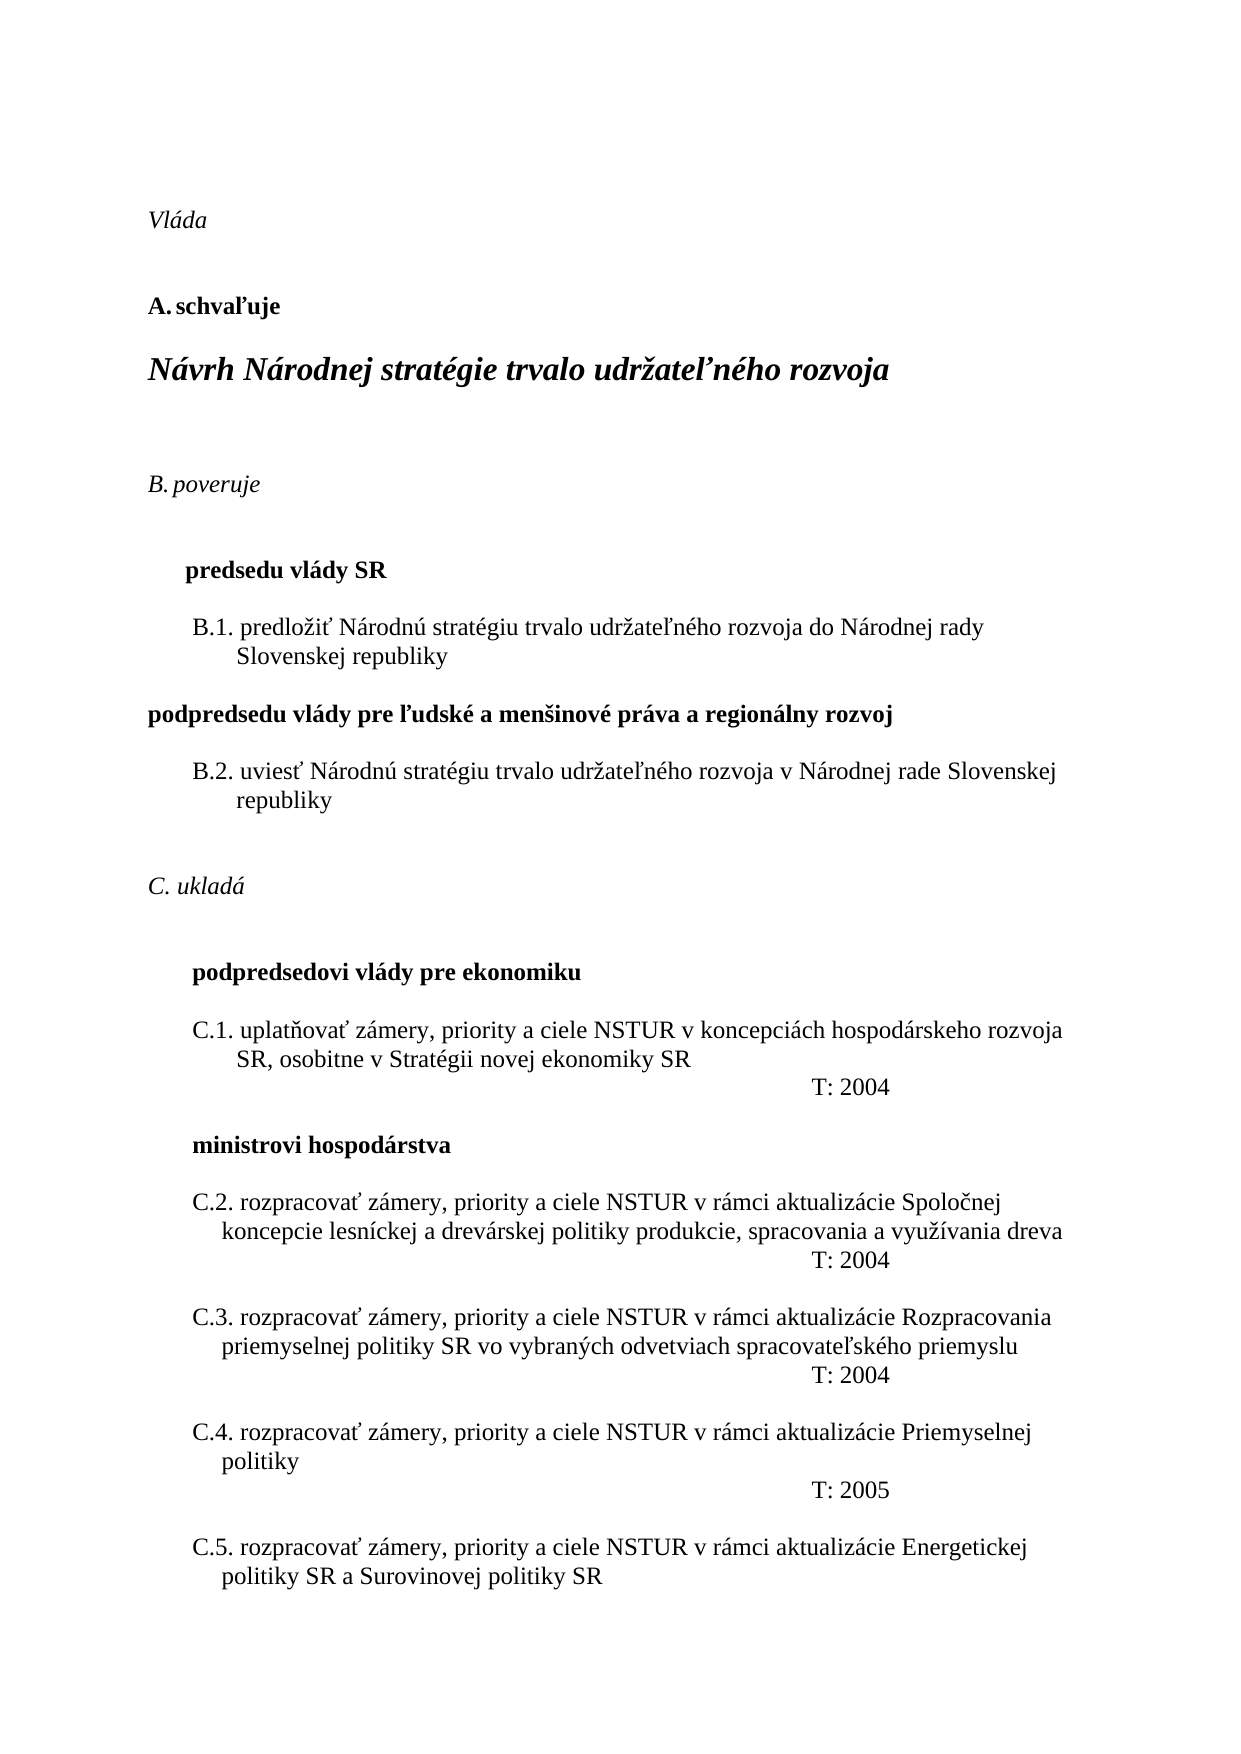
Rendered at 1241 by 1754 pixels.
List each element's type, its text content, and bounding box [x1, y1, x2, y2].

text predsedu vlády SR [185, 555, 1093, 584]
text T: 2004 [738, 1360, 1093, 1389]
text T: 2004 [752, 1245, 1093, 1274]
text C.4. rozpracovať zámery, priority a ciele NSTUR v rámci aktualizácie Priemyselnej politiky [192, 1417, 1093, 1475]
text C.5. rozpracovať zámery, priority a ciele NSTUR v rámci aktualizácie Energetickej politiky SR a Surovinovej politiky SR [192, 1532, 1093, 1590]
text Vláda [148, 205, 1093, 234]
text C.3. rozpracovať zámery, priority a ciele NSTUR v rámci aktualizácie Rozpracovania priemyselnej politiky SR vo vybraných odvetviach spracovateľského priemyslu [192, 1302, 1093, 1360]
text T: 2005 [738, 1475, 1093, 1504]
text B.2. uviesť Národnú stratégiu trvalo udržateľného rozvoja v Národnej rade Slovenskej republiky [192, 756, 1093, 814]
text B. poveruje [148, 469, 1093, 497]
text C. ukladá [148, 871, 1093, 900]
text Návrh Národnej stratégie trvalo udržateľného rozvoja [148, 349, 1093, 387]
text podpredsedovi vlády pre ekonomiku [192, 957, 1093, 986]
text koncepcie lesníckej a drevárskej politiky produkcie, spracovania a využívania dreva [221, 1216, 1093, 1245]
text ministrovi hospodárstva [192, 1130, 1093, 1159]
text T: 2004 [738, 1072, 1093, 1101]
text podpredsedu vlády pre ľudské a menšinové práva a regionálny rozvoj [148, 699, 1093, 727]
text C.1. uplatňovať zámery, priority a ciele NSTUR v koncepciách hospodárskeho rozvoja SR, osobitne v Stratégii novej ekonomiky SR [192, 1015, 1093, 1072]
text B.1. predložiť Národnú stratégiu trvalo udržateľného rozvoja do Národnej rady Slovenskej republiky [192, 612, 1093, 670]
text C.2. rozpracovať zámery, priority a ciele NSTUR v rámci aktualizácie Spoločnej [192, 1187, 1093, 1216]
text A. schvaľuje [148, 291, 1093, 320]
